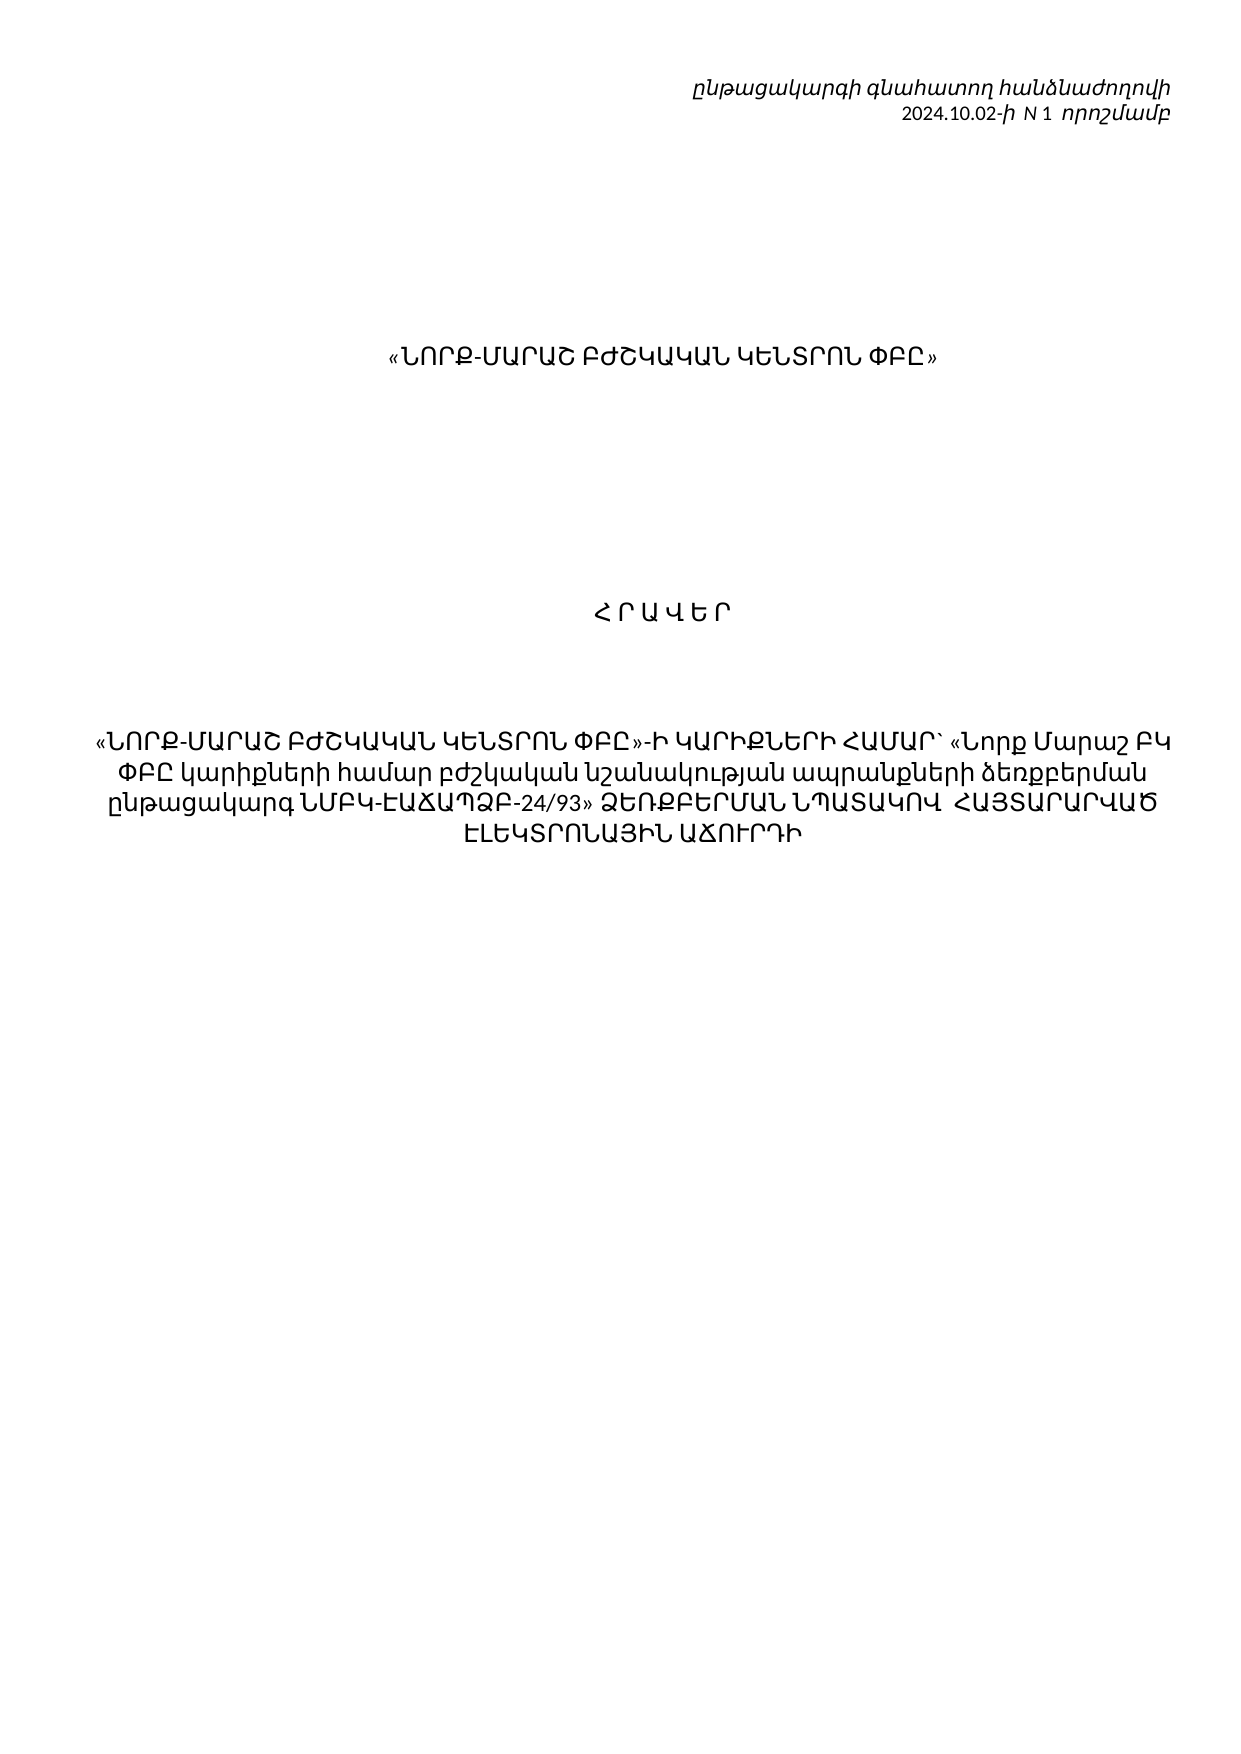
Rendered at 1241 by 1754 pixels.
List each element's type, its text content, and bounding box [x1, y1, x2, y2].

text « ՆՈՐՔ-ՄԱՐԱՇ ԲԺՇԿԱԿԱՆ ԿԵՆՏՐՈՆ ՓԲԸ» [94, 341, 1172, 371]
text Հ Ր Ա Վ Ե Ր [94, 597, 1172, 628]
text 2024.10.02 -ի N 1 որոշմամբ [94, 100, 1171, 126]
text «ՆՈՐՔ-ՄԱՐԱՇ ԲԺՇԿԱԿԱՆ ԿԵՆՏՐՈՆ ՓԲԸ»-Ի ԿԱՐԻՔՆԵՐԻ ՀԱՄԱՐ` «Նորք Մարաշ ԲԿ ՓԲԸ կարիքների համար բժշկական նշանակության ապրանքների ձեռքբերման ընթացակարգ ՆՄԲԿ-ԷԱՃԱՊՁԲ-24/93» ՁԵՌՔԲԵՐՄԱՆ ՆՊԱՏԱԿՈՎ ՀԱՅՏԱՐԱՐՎԱԾ ԷԼԵԿՏՐՈՆԱՅԻՆ ԱՃՈՒՐԴԻ [94, 726, 1172, 848]
text ընթացակարգի գնահատող հանձնաժողովի [94, 75, 1171, 100]
